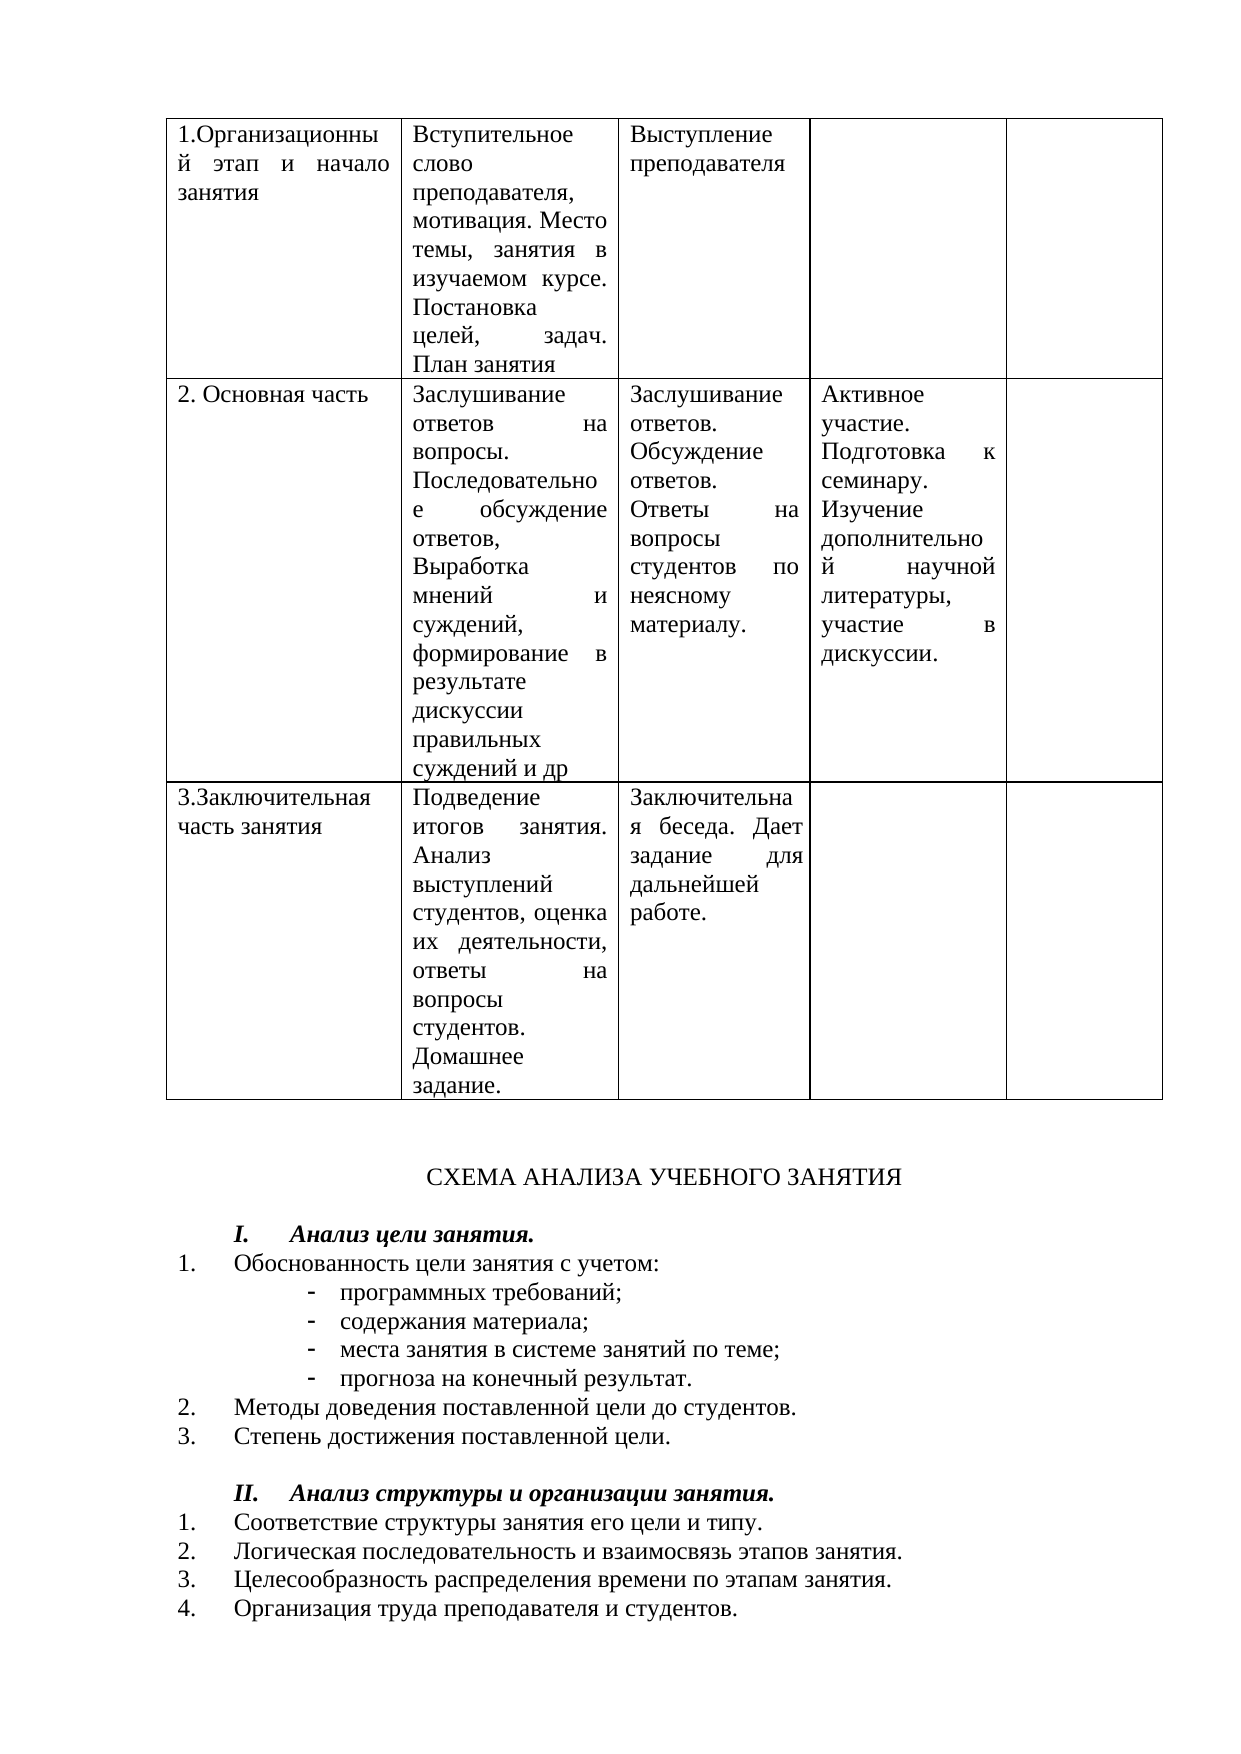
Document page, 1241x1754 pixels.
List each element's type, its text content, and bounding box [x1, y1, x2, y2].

table_cell Выступление преподавателя [619, 119, 809, 378]
list программных требований; [236, 1277, 1152, 1306]
table_cell Вступительное слово преподавателя, мотивация. Место темы, занятия в изучаемом курсе. Постановка целей, задач. План занятия [402, 119, 618, 378]
table_cell Подведение итогов занятия. Анализ выступлений студентов, оценка их деятельности, ответы на вопросы студентов. Домашнее задание. [402, 783, 618, 1099]
table_cell [811, 119, 1006, 378]
table_cell 1.Организационный этап и начало занятия [167, 119, 401, 378]
list Организация труда преподавателя и студентов. [177, 1593, 1152, 1622]
table_cell Активное участие. Подготовка к семинару. Изучение дополнительной научной литературы, участие в дискуссии. [811, 379, 1006, 781]
list Целесообразность распределения времени по этапам занятия. [177, 1564, 1152, 1593]
table_cell [1007, 119, 1162, 378]
list Методы доведения поставленной цели до студентов. [177, 1392, 1152, 1421]
list Логическая последовательность и взаимосвязь этапов занятия. [177, 1536, 1152, 1564]
table_cell Заключительная беседа. Дает задание для дальнейшей работе. [619, 783, 809, 1099]
list Анализ структуры и организации занятия. [233, 1478, 1152, 1507]
list содержания материала; [236, 1306, 1152, 1334]
list Соответствие структуры занятия его цели и типу. [177, 1507, 1152, 1536]
table_cell 2. Основная часть [167, 379, 401, 781]
list прогноза на конечный результат. [236, 1363, 1152, 1392]
list Степень достижения поставленной цели. [177, 1421, 1152, 1449]
table_cell Заслушивание ответов. Обсуждение ответов. Ответы на вопросы студентов по неясному материалу. [619, 379, 809, 781]
table_cell Заслушивание ответов на вопросы. Последовательное обсуждение ответов, Выработка мнений и суждений, формирование в результате дискуссии правильных суждений и др [402, 379, 618, 781]
table_cell [1007, 379, 1162, 781]
list Анализ цели занятия. [233, 1219, 1152, 1248]
table_cell [811, 783, 1006, 1099]
list места занятия в системе занятий по теме; [236, 1334, 1152, 1363]
table_cell 3.Заключительная часть занятия [167, 783, 401, 1099]
table_cell [1007, 783, 1162, 1099]
text СХЕМА АНАЛИЗА УЧЕБНОГО ЗАНЯТИЯ [177, 1162, 1152, 1191]
list Обоснованность цели занятия с учетом: [177, 1248, 1152, 1277]
